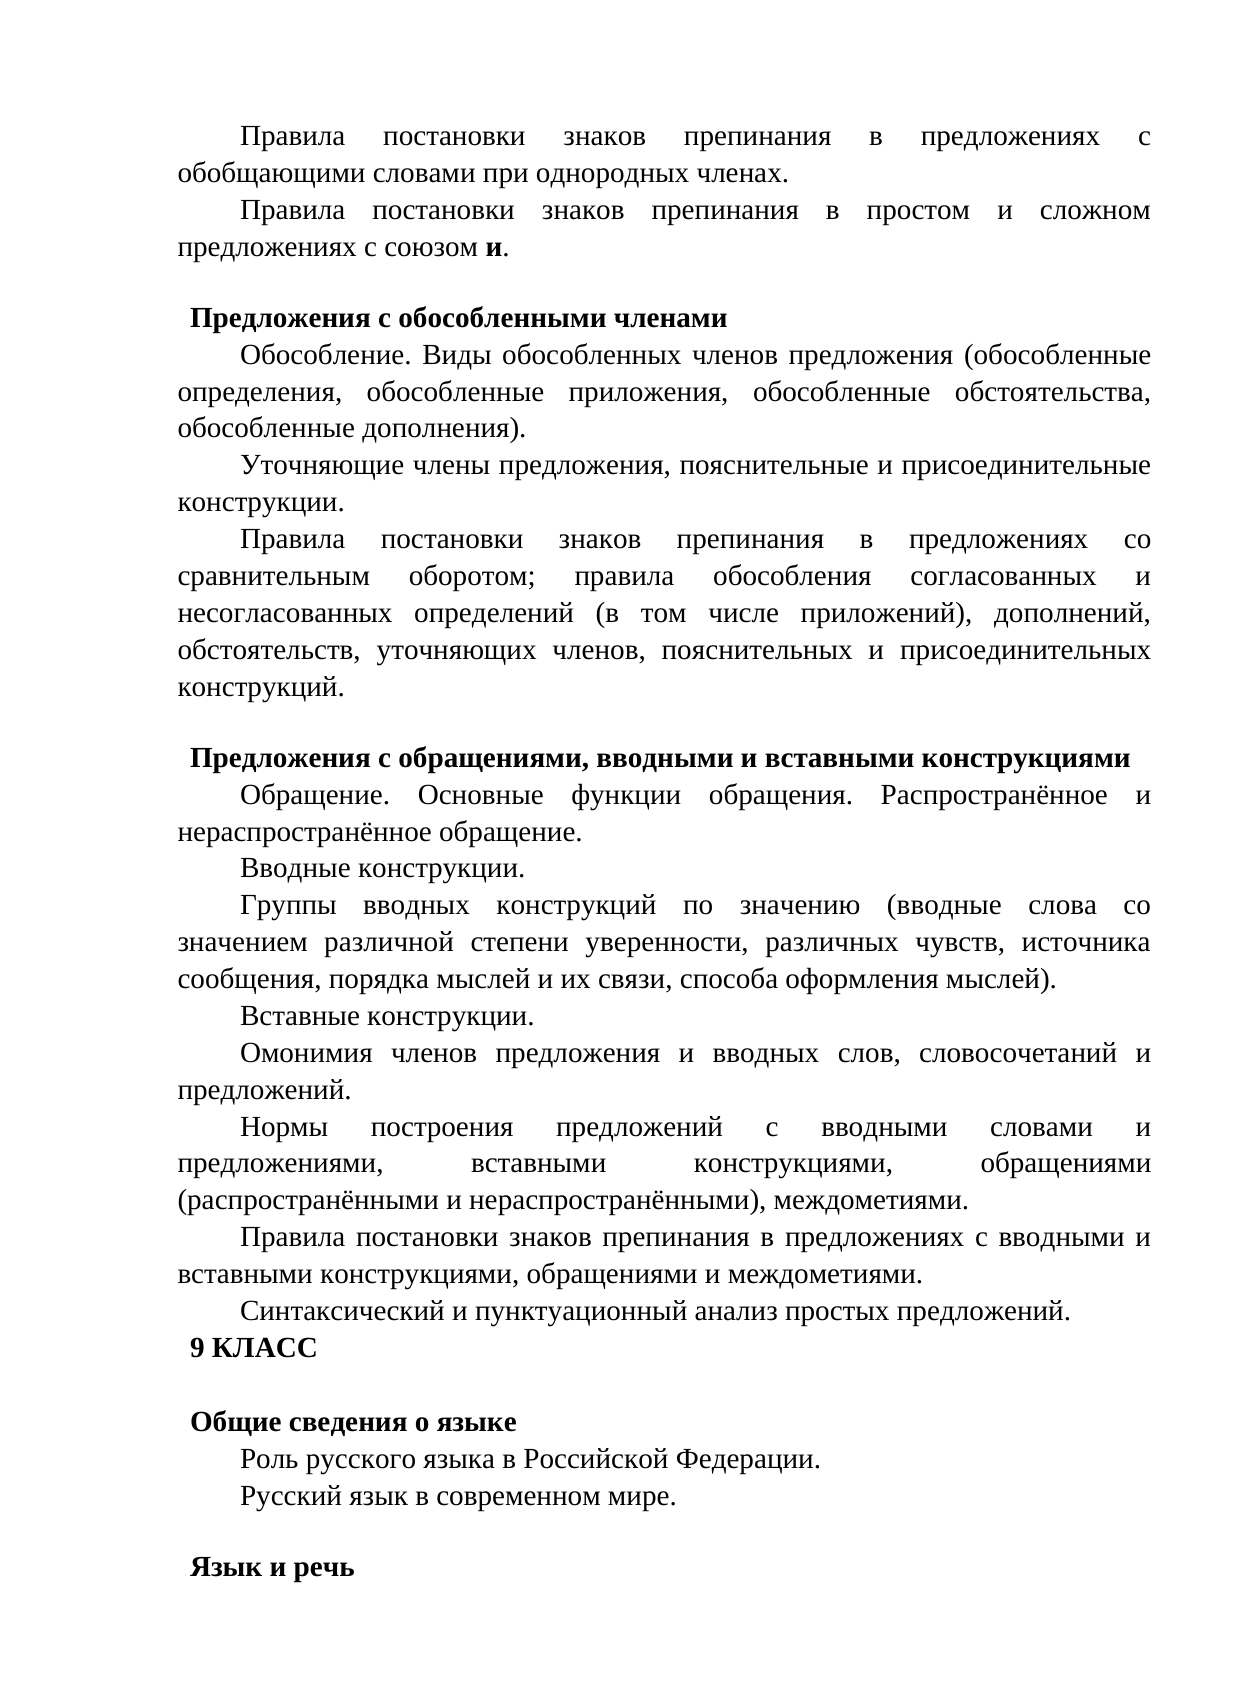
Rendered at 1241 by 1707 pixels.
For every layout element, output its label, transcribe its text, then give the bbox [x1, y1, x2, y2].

text Общие сведения о языке [190, 1404, 1152, 1438]
text Правила постановки знаков препинания в простом и сложном предложениях с союзом и. [177, 192, 1152, 262]
text Синтаксический и пунктуационный анализ простых предложений. [177, 1293, 1152, 1327]
text Язык и речь [190, 1549, 1152, 1583]
text Вводные конструкции. [177, 851, 1152, 884]
text Правила постановки знаков препинания в предложениях со сравнительным оборотом; правила обособления согласованных и несогласованных определений (в том числе приложений), дополнений, обстоятельств, уточняющих членов, пояснительных и присоединительных конструкций. [177, 521, 1152, 702]
text Правила постановки знаков препинания в предложениях с вводными и вставными конструкциями, обращениями и междометиями. [177, 1219, 1152, 1290]
text Вставные конструкции. [177, 998, 1152, 1032]
text Уточняющие члены предложения, пояснительные и присоединительные конструкции. [177, 447, 1152, 518]
text Предложения с обособленными членами [190, 300, 1152, 333]
text Русский язык в современном мире. [177, 1478, 1152, 1512]
text Правила постановки знаков препинания в предложениях с обобщающими словами при однородных членах. [177, 118, 1152, 188]
text 9 КЛАСС [190, 1330, 1152, 1363]
text Нормы построения предложений с вводными словами и предложениями, вставными конструкциями, обращениями (распространёнными и нераспространёнными), междометиями. [177, 1109, 1152, 1216]
text Обращение. Основные функции обращения. Распространённое и нераспространённое обращение. [177, 777, 1152, 847]
text Предложения с обращениями, вводными и вставными конструкциями [190, 740, 1152, 773]
text Группы вводных конструкций по значению (вводные слова со значением различной степени уверенности, различных чувств, источника сообщения, порядка мыслей и их связи, способа оформления мыслей). [177, 887, 1152, 995]
text Обособление. Виды обособленных членов предложения (обособленные определения, обособленные приложения, обособленные обстоятельства, обособленные дополнения). [177, 337, 1152, 444]
text Роль русского языка в Российской Федерации. [177, 1441, 1152, 1475]
text Омонимия членов предложения и вводных слов, словосочетаний и предложений. [177, 1035, 1152, 1105]
